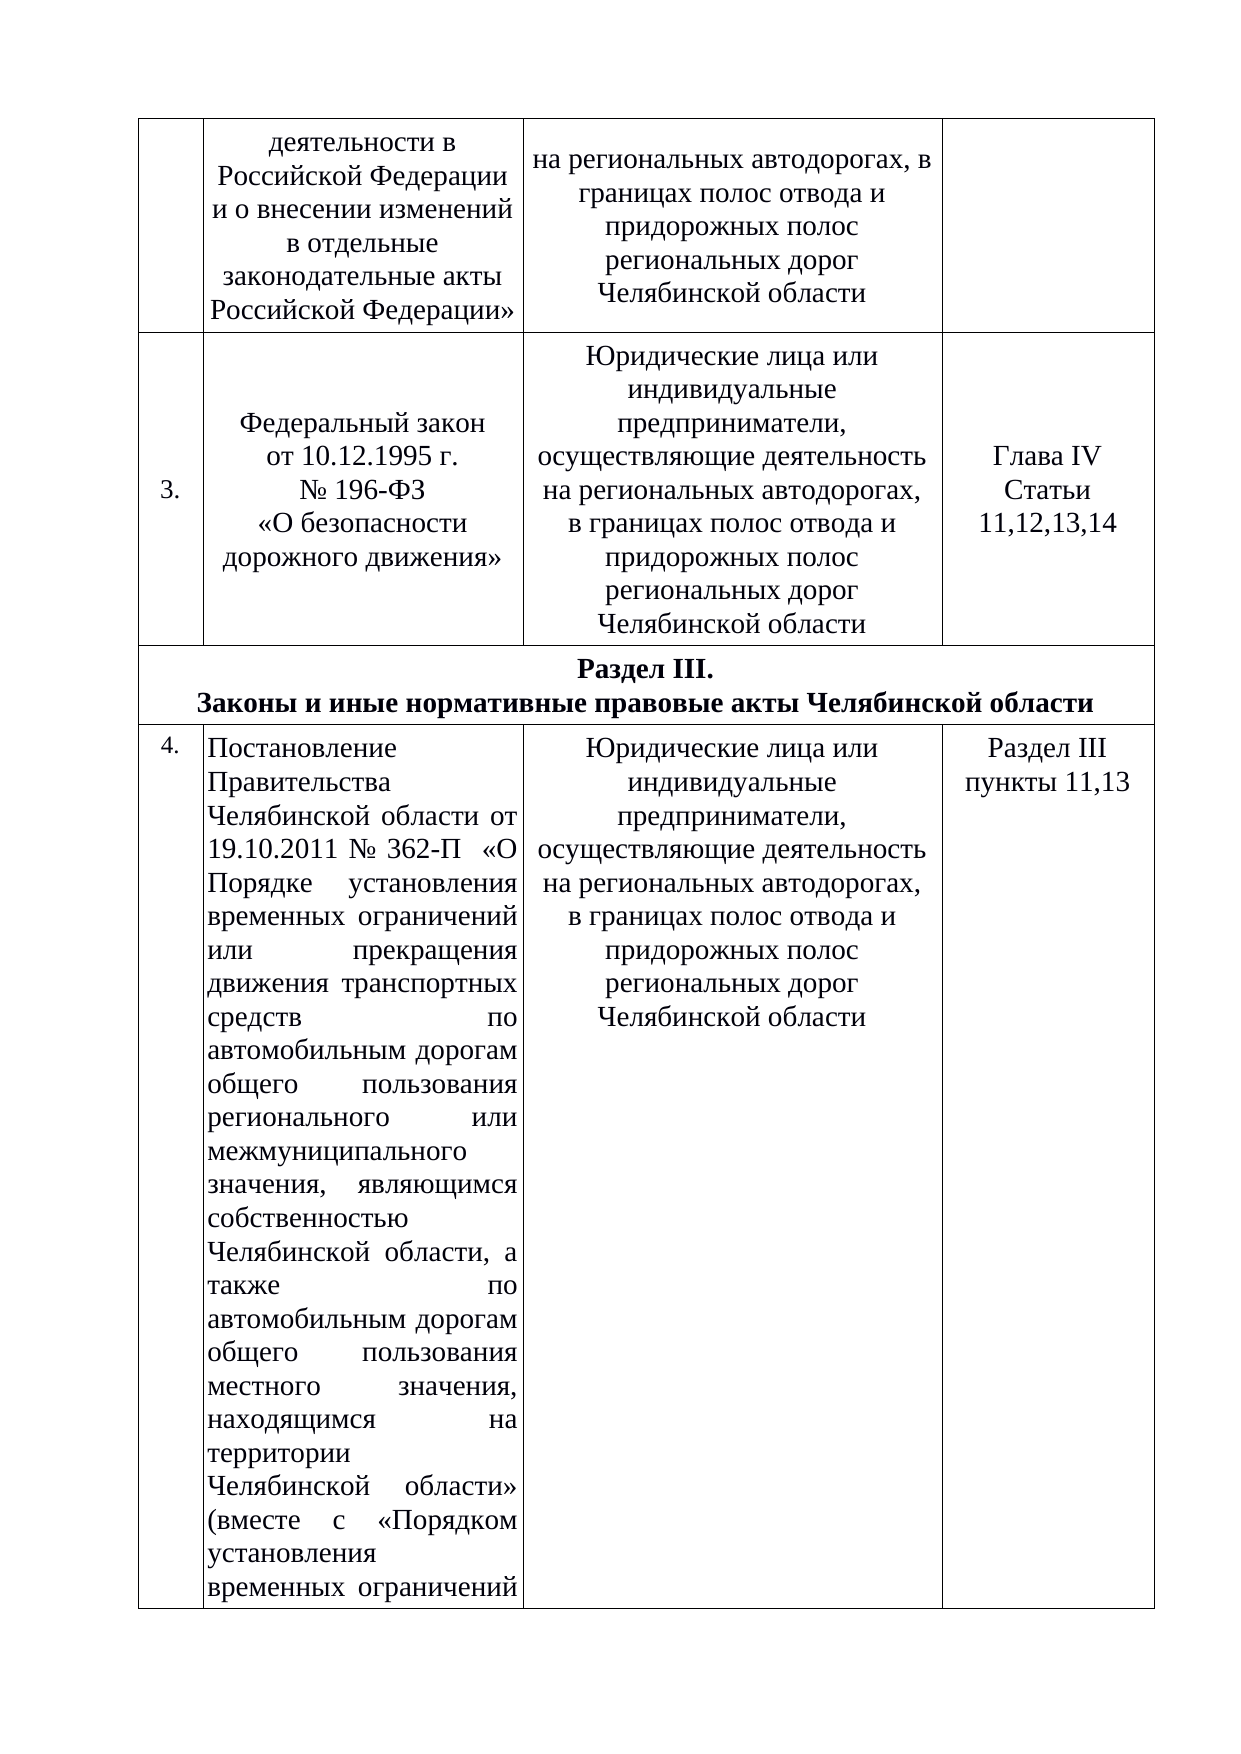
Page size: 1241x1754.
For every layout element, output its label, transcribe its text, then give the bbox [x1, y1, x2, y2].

table_cell Раздел III. Законы и иные нормативные правовые акты Челябинской области [139, 646, 1154, 724]
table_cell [943, 725, 1154, 1608]
table_cell 3. [139, 333, 203, 645]
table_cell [524, 119, 942, 331]
table_cell 2. [139, 119, 203, 331]
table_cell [524, 725, 942, 1608]
table_cell Федеральный закон от 10.12.1995 г. № 196-ФЗ «О безопасности дорожного движения» [204, 333, 523, 645]
table_cell 4. [139, 725, 203, 1608]
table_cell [943, 119, 1154, 331]
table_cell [204, 725, 523, 1608]
table_cell Глава IV Статьи 11,12,13,14 [943, 333, 1154, 645]
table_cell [204, 119, 523, 331]
